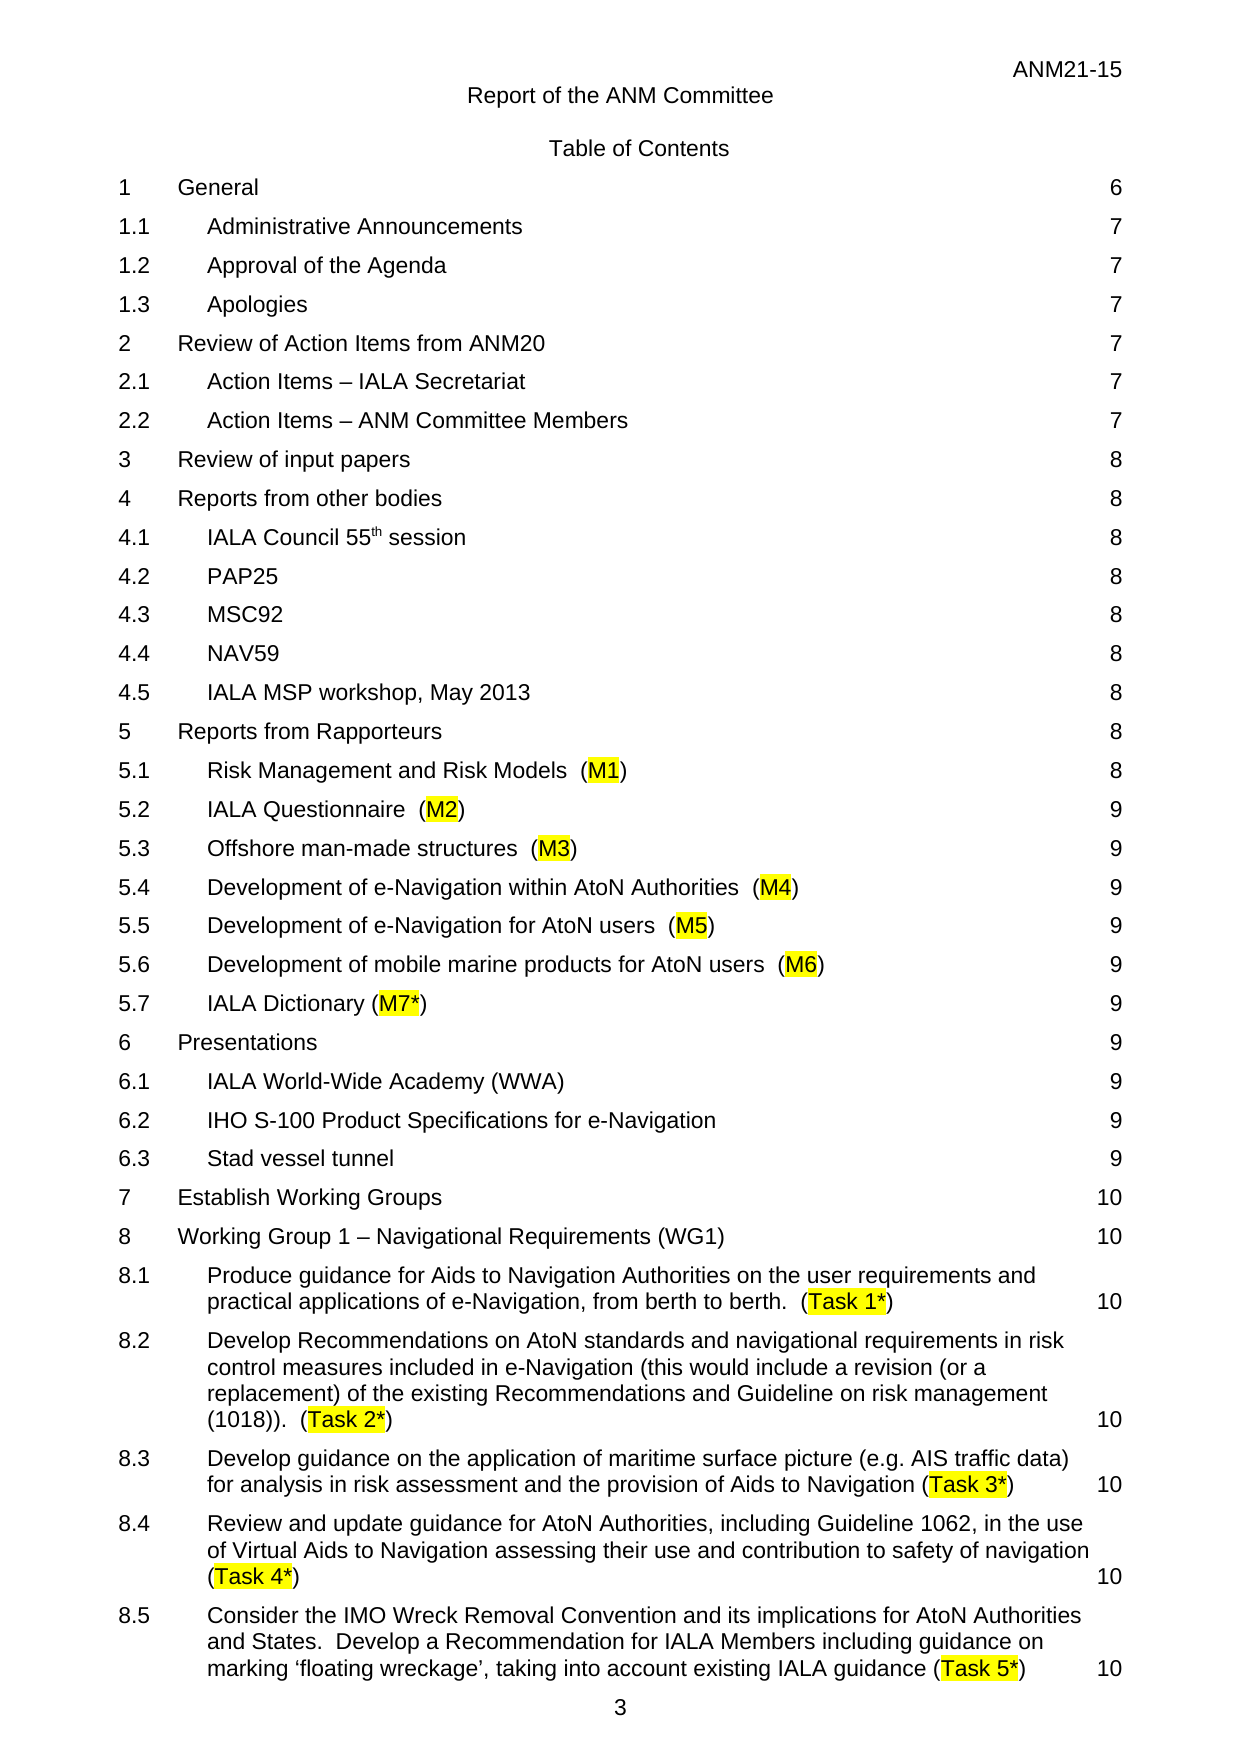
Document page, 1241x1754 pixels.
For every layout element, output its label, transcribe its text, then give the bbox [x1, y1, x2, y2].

text 4.4 NAV59 8 [118, 640, 1092, 667]
text 8.5 Consider the IMO Wreck Removal Convention and its implications for AtoN Authorities and States. Develop a Recommendation for IALA Members including guidance on marking ‘floating wreckage’, taking into account existing IALA guidance (Task 5*) 10 [118, 1602, 1092, 1681]
text 8.2 Develop Recommendations on AtoN standards and navigational requirements in risk control measures included in e-Navigation (this would include a revision (or a replacement) of the existing Recommendations and Guideline on risk management (1018)). (Task 2*) 10 [118, 1327, 1092, 1433]
text 6.2 IHO S-100 Product Specifications for e-Navigation 9 [118, 1107, 1092, 1133]
text 7 Establish Working Groups 10 [118, 1184, 1092, 1211]
text 8.3 Develop guidance on the application of maritime surface picture (e.g. AIS traffic data) for analysis in risk assessment and the provision of Aids to Navigation (Task 3*) 10 [118, 1445, 1092, 1498]
text 5.1 Risk Management and Risk Models (M1) 8 [118, 757, 588, 783]
text 2.1 Action Items – IALA Secretariat 7 [118, 368, 1092, 395]
text 1.3 Apologies 7 [118, 291, 1092, 317]
text 5.6 Development of mobile marine products for AtoN users (M6) 9 [817, 951, 1092, 977]
text 4 Reports from other bodies 8 [118, 485, 1092, 511]
text 5.5 Development of e-Navigation for AtoN users (M5) 9 [118, 912, 676, 939]
text 8.1 Produce guidance for Aids to Navigation Authorities on the user requirements and practical applications of e-Navigation, from berth to berth. (Task 1*) 10 [118, 1262, 1092, 1315]
text 6.3 Stad vessel tunnel 9 [118, 1145, 1092, 1172]
text 5 Reports from Rapporteurs 8 [118, 718, 1092, 744]
list * * *Table of Contents [156, 135, 1122, 162]
text 6 Presentations 9 [118, 1029, 1092, 1055]
text 3 Review of input papers 8 [118, 446, 1092, 472]
text 1 General 6 [118, 174, 1092, 200]
text 8 Working Group 1 – Navigational Requirements (WG1) 10 [118, 1223, 1092, 1249]
text 5.3 Offshore man-made structures (M3) 9 [118, 834, 1092, 861]
text 5.4 Development of e-Navigation within AtoN Authorities (M4) 9 [118, 873, 1092, 900]
text 4.2 PAP25 8 [118, 563, 1092, 589]
text 5.1 Risk Management and Risk Models (M1) 8 [619, 757, 1092, 783]
text 5.5 Development of e-Navigation for AtoN users (M5) 9 [707, 912, 1092, 939]
text 5.2 IALA Questionnaire (M2) 9 [458, 796, 1092, 822]
text 4.5 IALA MSP workshop, May 2013 8 [118, 679, 1092, 706]
text 5.7 IALA Dictionary (M7*) 9 [419, 990, 1092, 1016]
text 5.6 Development of mobile marine products for AtoN users (M6) 9 [118, 951, 785, 977]
text 5.7 IALA Dictionary (M7*) 9 [118, 990, 379, 1016]
text 4.3 MSC92 8 [118, 601, 1092, 628]
text 5.2 IALA Questionnaire (M2) 9 [118, 796, 426, 822]
text 2 Review of Action Items from ANM20 7 [118, 329, 1092, 356]
text 2.2 Action Items – ANM Committee Members 7 [118, 407, 1092, 433]
text 1.1 Administrative Announcements 7 [118, 213, 1092, 239]
text 8.4 Review and update guidance for AtoN Authorities, including Guideline 1062, in the use of Virtual Aids to Navigation assessing their use and contribution to safety of navigation (Task 4*) 10 [118, 1510, 1092, 1589]
text 1.2 Approval of the Agenda 7 [118, 252, 1092, 278]
text 6.1 IALA World-Wide Academy (WWA) 9 [118, 1068, 1092, 1094]
text 4.1 IALA Council 55th session 8 [118, 524, 1092, 550]
